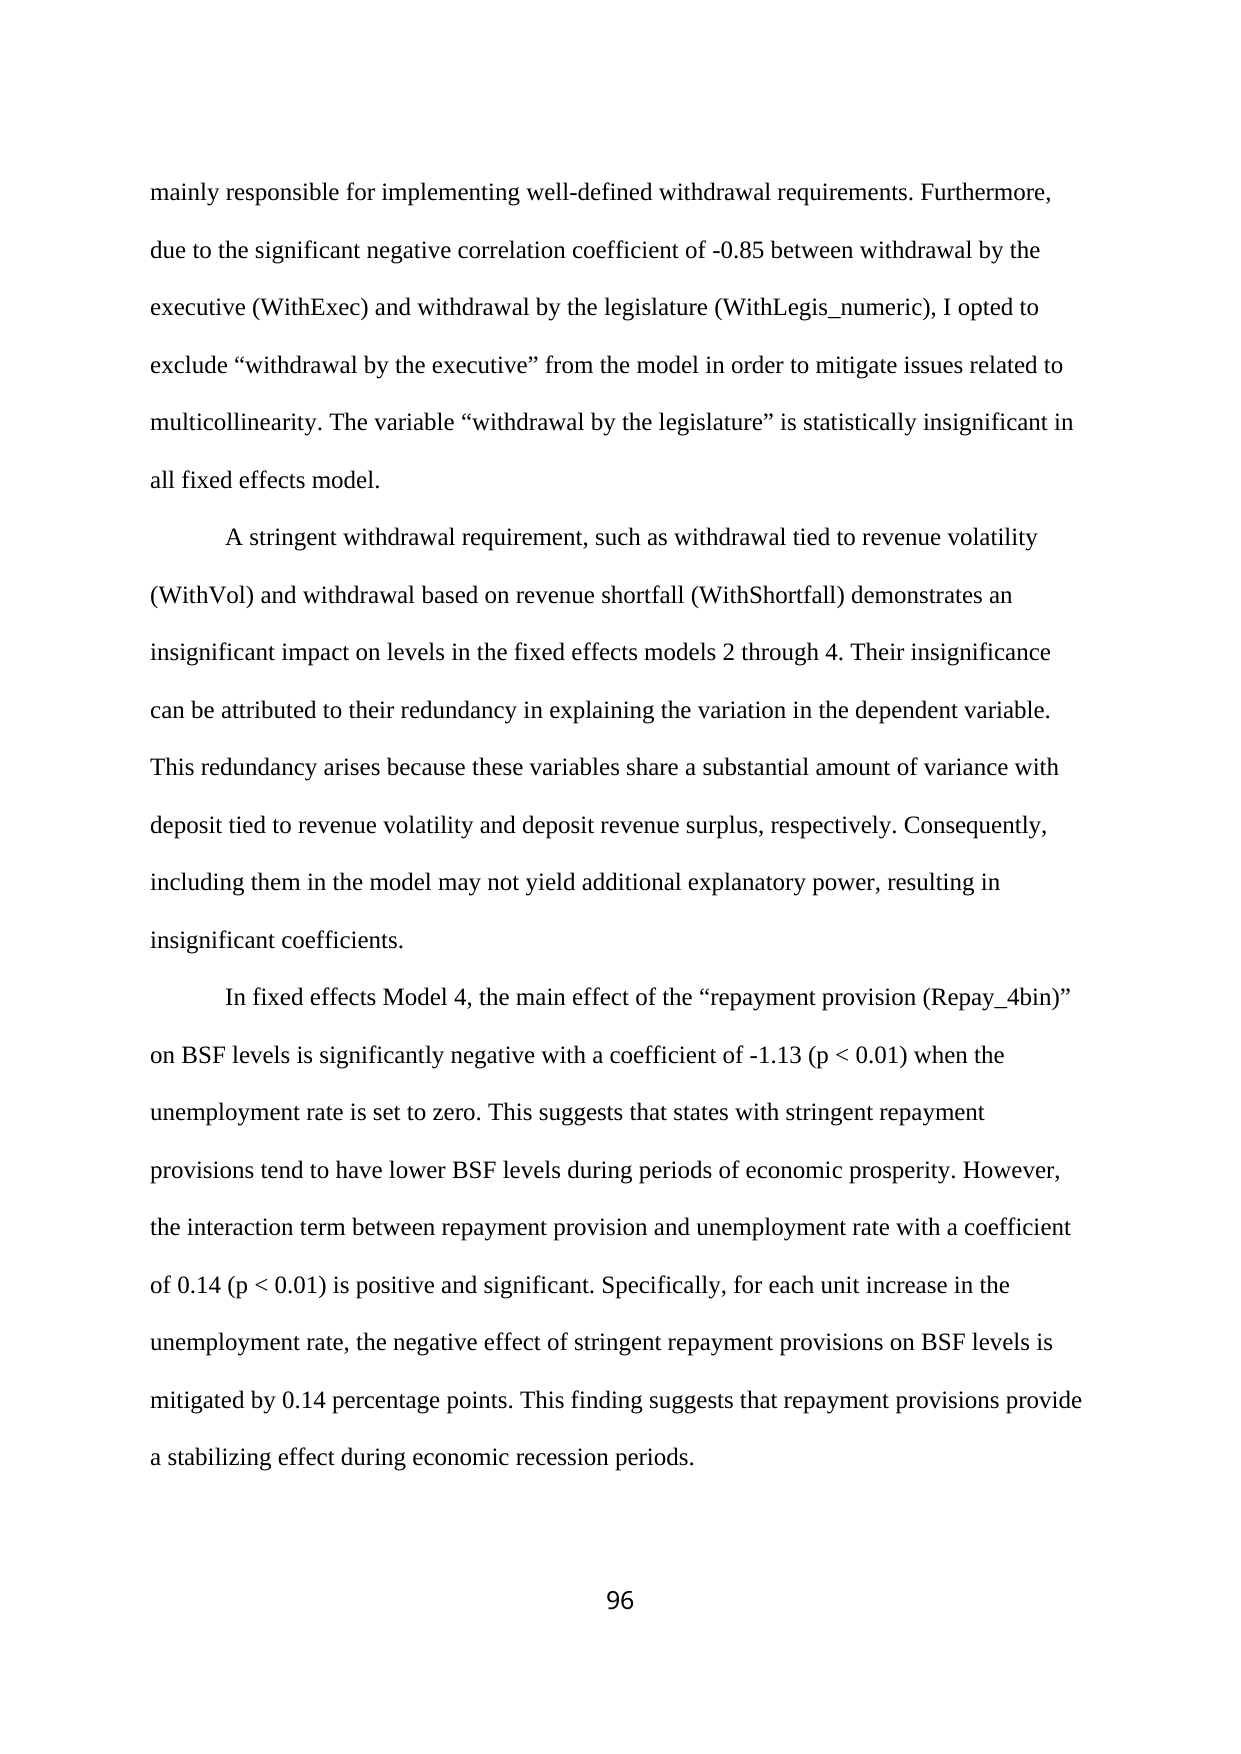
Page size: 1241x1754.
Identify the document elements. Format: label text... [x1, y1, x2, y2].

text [150, 177, 1090, 493]
text In fixed effects Model 4, the main effect of the “repayment provision (Repay_4bin)” on BSF levels is significantly negative with a coefficient of -1.13 (p < 0.01) when the unemployment rate is set to zero. This suggests that states with stringent repayment provisions tend to have lower BSF levels during periods of economic prosperity. However, the interaction term between repayment provision and unemployment rate with a coefficient of 0.14 (p < 0.01) is positive and significant. Specifically, for each unit increase in the unemployment rate, the negative effect of stringent repayment provisions on BSF levels is mitigated by 0.14 percentage points. This finding suggests that repayment provisions provide a stabilizing effect during economic recession periods. [150, 982, 1090, 1471]
text A stringent withdrawal requirement, such as withdrawal tied to revenue volatility (WithVol) and withdrawal based on revenue shortfall (WithShortfall) demonstrates an insignificant impact on levels in the fixed effects models 2 through 4. Their insignificance can be attributed to their redundancy in explaining the variation in the dependent variable. This redundancy arises because these variables share a substantial amount of variance with deposit tied to revenue volatility and deposit revenue surplus, respectively. Consequently, including them in the model may not yield additional explanatory power, resulting in insignificant coefficients. [150, 522, 1090, 953]
